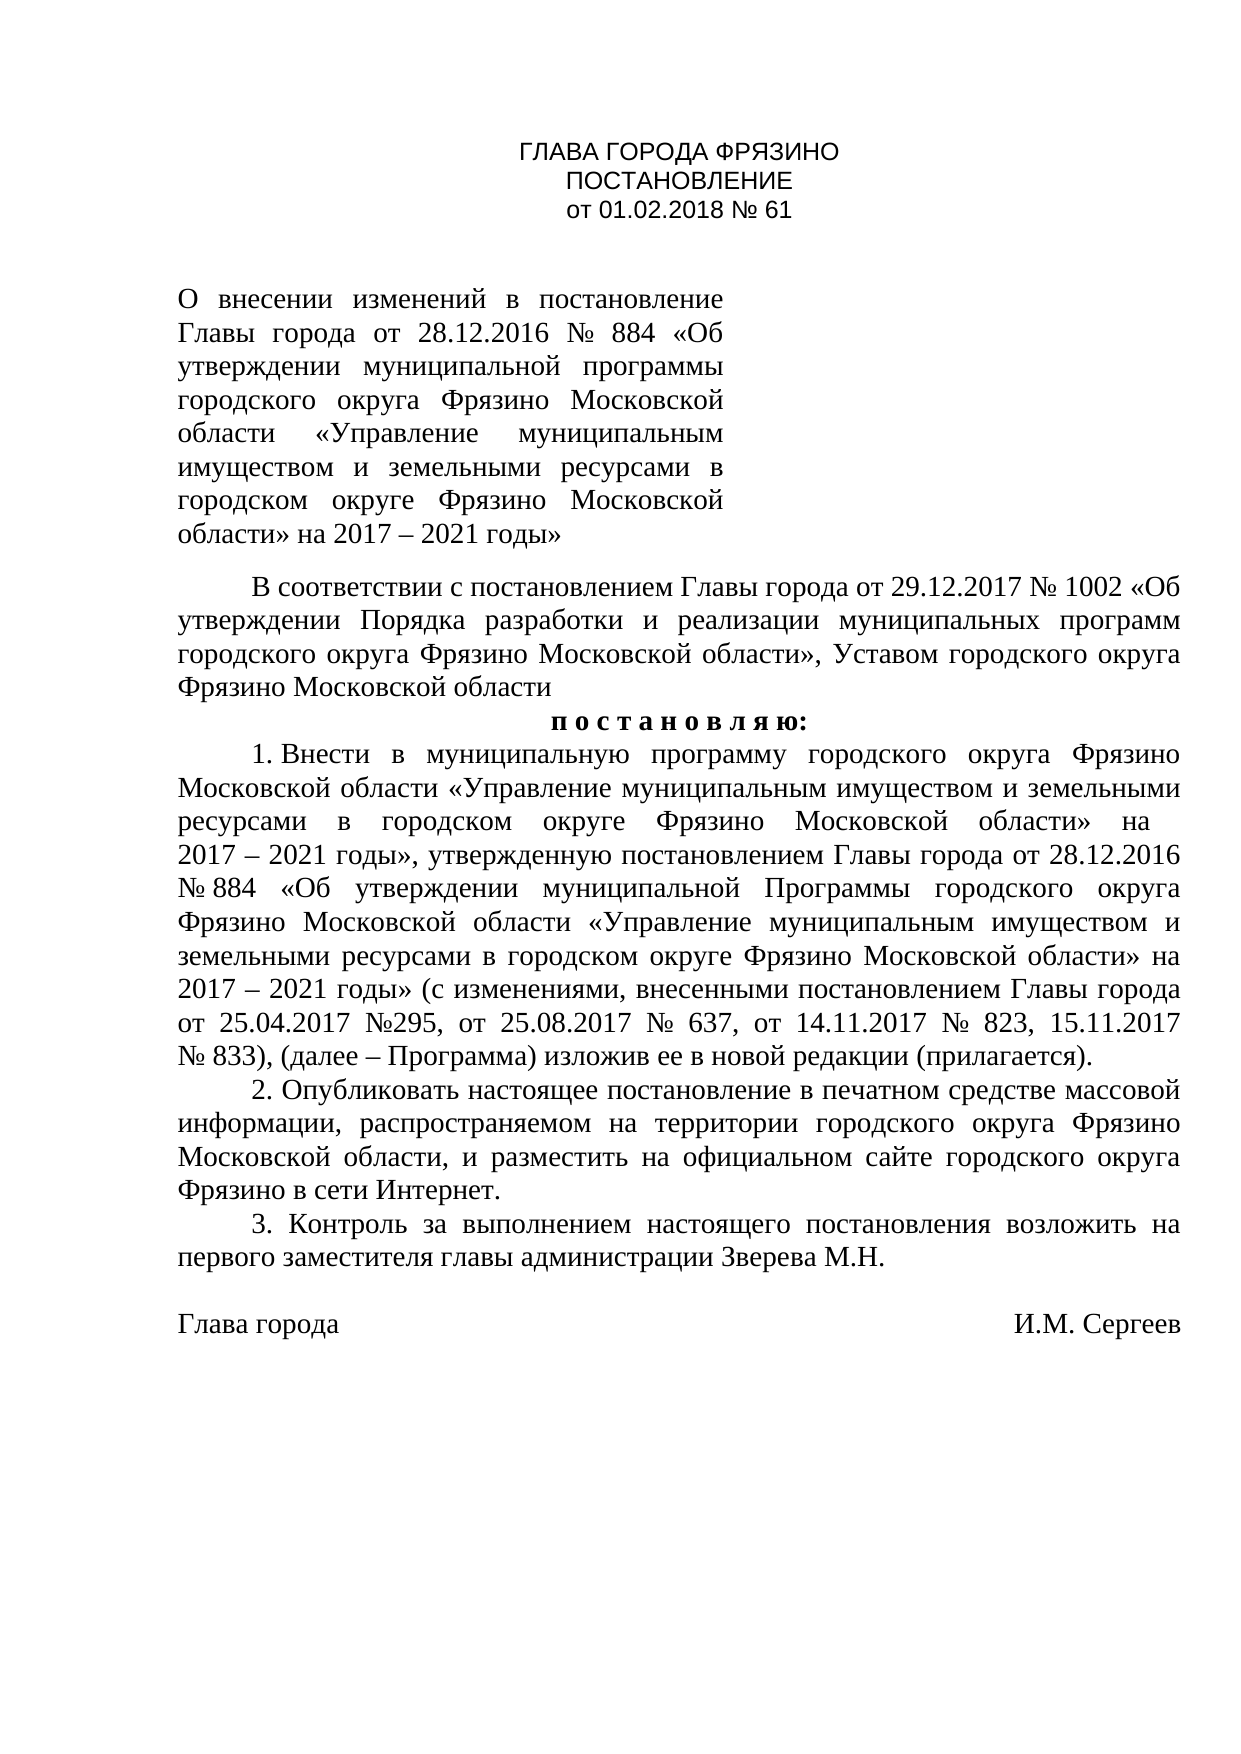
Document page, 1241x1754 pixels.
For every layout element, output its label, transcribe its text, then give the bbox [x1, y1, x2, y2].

text п о с т а н о в л я ю: [177, 703, 1181, 736]
text Глава города И.М. Сергеев [177, 1307, 1181, 1340]
text ГЛАВА ГОРОДА ФРЯЗИНО [177, 137, 1181, 166]
text 2. Опубликовать настоящее постановление в печатном средстве массовой информации, распространяемом на территории городского округа Фрязино Московской области, и разместить на официальном сайте городского округа Фрязино в сети Интернет. [177, 1072, 1181, 1206]
text ПОСТАНОВЛЕНИЕ [177, 166, 1181, 195]
text В соответствии с постановлением Главы города от 29.12.2017 № 1002 «Об утверждении Порядка разработки и реализации муниципальных программ городского округа Фрязино Московской области», Уставом городского округа Фрязино Московской области [177, 569, 1181, 703]
text от 01.02.2018 № 61 [177, 195, 1181, 223]
text 3. Контроль за выполнением настоящего постановления возложить на первого заместителя главы администрации Зверева М.Н. [177, 1206, 1181, 1273]
list Внести в муниципальную программу городского округа Фрязино Московской области «Управление муниципальным имуществом и земельными ресурсами в городском округе Фрязино Московской области» на 2017 – 2021 годы», утвержденную постановлением Главы города от 28.12.2016 № 884 «Об утверждении муниципальной Программы городского округа Фрязино Московской области «Управление муниципальным имуществом и земельными ресурсами в городском округе Фрязино Московской области» на 2017 – 2021 годы» (с изменениями, внесенными постановлением Главы города от 25.04.2017 №295, от 25.08.2017 № 637, от 14.11.2017 № 823, 15.11.2017 № 833), (далее – Программа) изложив ее в новой редакции (прилагается). [177, 736, 1181, 1072]
text О внесении изменений в постановление Главы города от 28.12.2016 № 884 «Об утверждении муниципальной программы городского округа Фрязино Московской области «Управление муниципальным имуществом и земельными ресурсами в городском округе Фрязино Московской области» на 2017 – 2021 годы» [177, 281, 724, 549]
